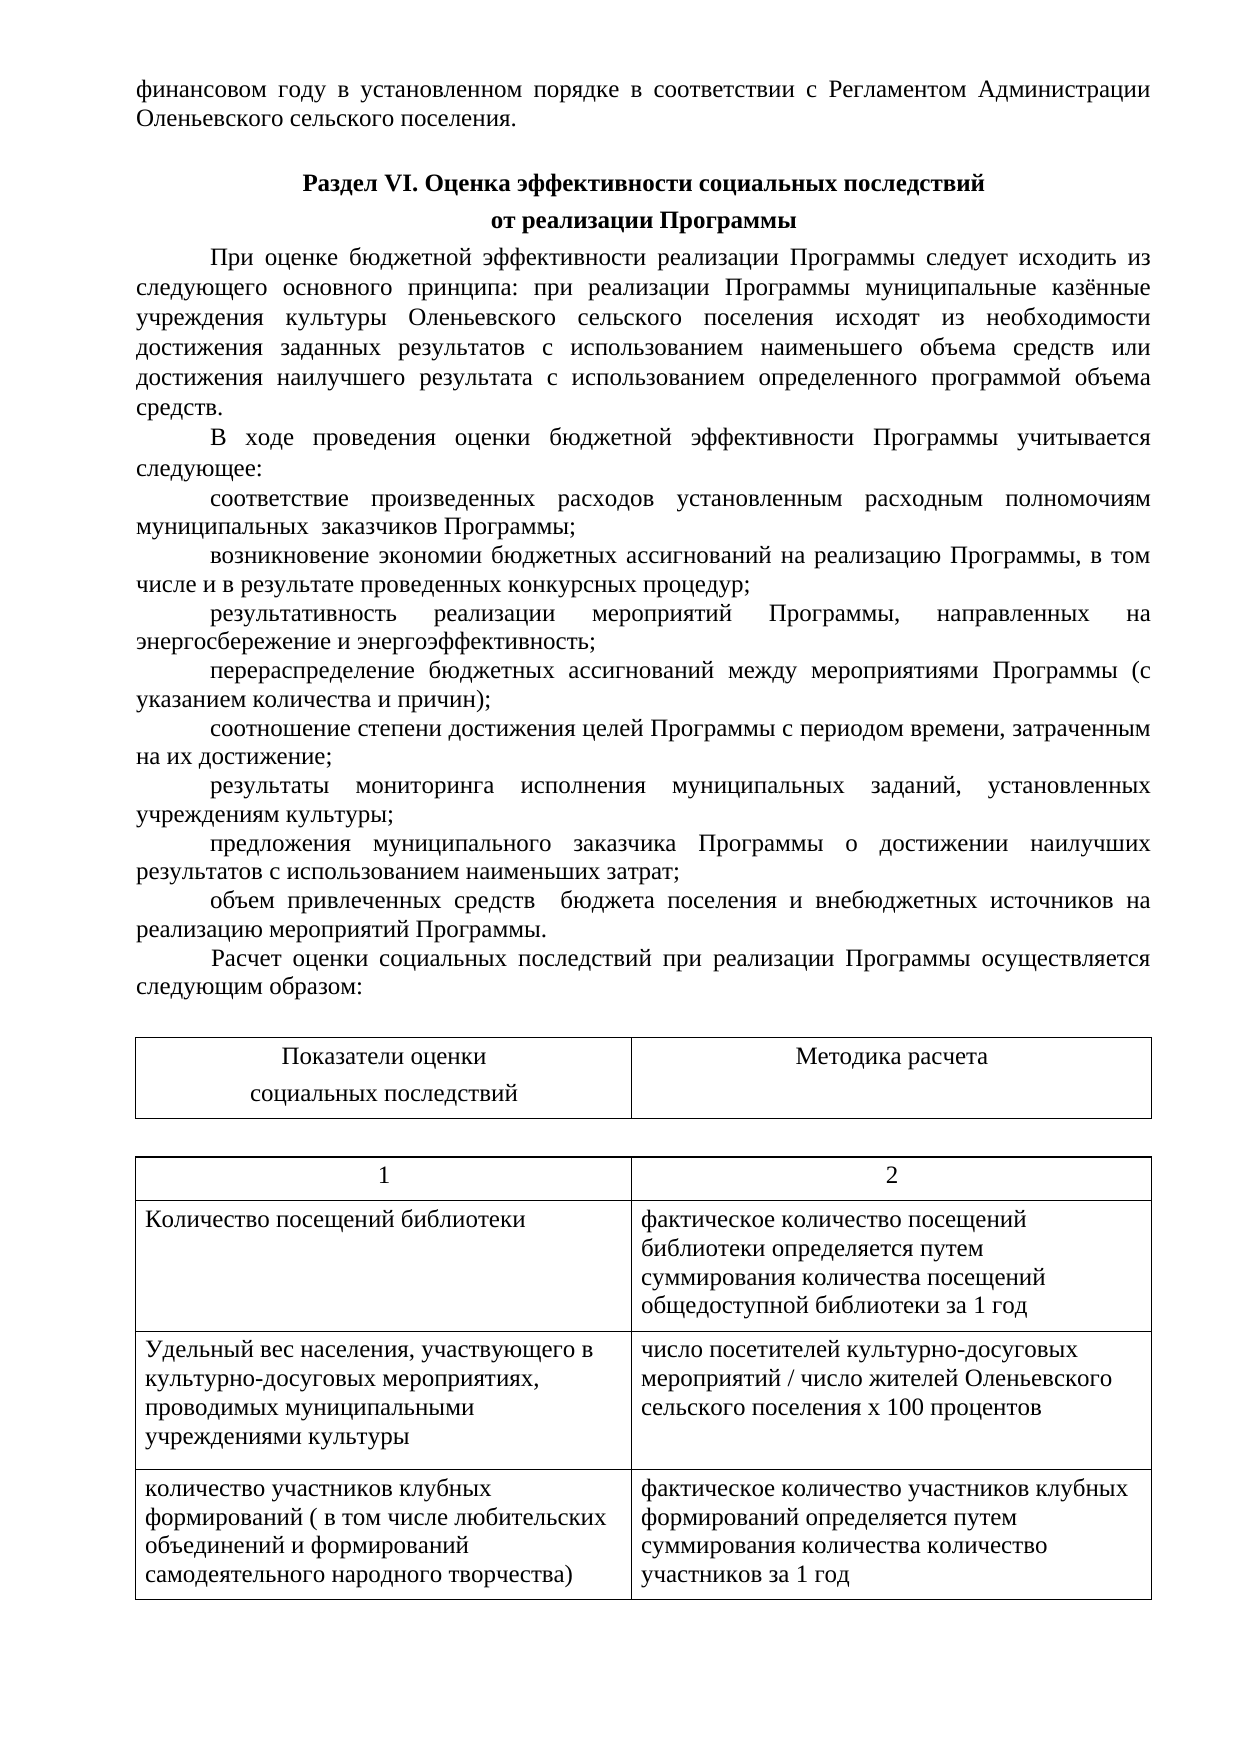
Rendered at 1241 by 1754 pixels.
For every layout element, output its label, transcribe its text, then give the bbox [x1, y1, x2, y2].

text результаты мониторинга исполнения муниципальных заданий, установленных учреждениям культуры; [136, 770, 1152, 828]
table_header Показатели оценки социальных последствий [136, 1038, 631, 1118]
text соответствие произведенных расходов установленным расходным полномочиям муниципальных заказчиков Программы; [136, 483, 1152, 540]
text Расчет оценки социальных последствий при реализации Программы осуществляется следующим образом: [136, 943, 1152, 1000]
text перераспределение бюджетных ассигнований между мероприятиями Программы (с указанием количества и причин); [136, 655, 1152, 713]
table_cell Количество посещений библиотеки [136, 1201, 631, 1331]
text предложения муниципального заказчика Программы о достижении наилучших результатов с использованием наименьших затрат; [136, 828, 1152, 885]
text В ходе проведения оценки бюджетной эффективности Программы учитывается следующее: [136, 422, 1152, 481]
table_header 2 [632, 1158, 1151, 1200]
table_header 1 [136, 1158, 631, 1200]
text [136, 74, 1152, 131]
table_cell фактическое количество посещений библиотеки определяется путем суммирования количества посещений общедоступной библиотеки за 1 год [632, 1201, 1151, 1331]
table_cell фактическое количество участников клубных формирований определяется путем суммирования количества количество участников за 1 год [632, 1470, 1151, 1599]
text результативность реализации мероприятий Программы, направленных на энергосбережение и энергоэффективность; [136, 598, 1152, 655]
text соотношение степени достижения целей Программы с периодом времени, затраченным на их достижение; [136, 713, 1152, 770]
text от реализации Программы [136, 205, 1152, 233]
text Раздел VI. Оценка эффективности социальных последствий [136, 168, 1152, 196]
table_cell количество участников клубных формирований ( в том числе любительских объединений и формирований самодеятельного народного творчества) [136, 1470, 631, 1599]
table_cell Удельный вес населения, участвующего в культурно-досуговых мероприятиях, проводимых муниципальными учреждениями культуры [136, 1332, 631, 1469]
text объем привлеченных средств бюджета поселения и внебюджетных источников на реализацию мероприятий Программы. [136, 885, 1152, 943]
text При оценке бюджетной эффективности реализации Программы следует исходить из следующего основного принципа: при реализации Программы муниципальные казённые учреждения культуры Оленьевского сельского поселения исходят из необходимости достижения заданных результатов с использованием наименьшего объема средств или достижения наилучшего результата с использованием определенного программой объема средств. [136, 242, 1152, 421]
table_header Методика расчета [632, 1038, 1151, 1118]
table_cell число посетителей культурно-досуговых мероприятий / число жителей Оленьевского сельского поселения х 100 процентов [632, 1332, 1151, 1469]
text возникновение экономии бюджетных ассигнований на реализацию Программы, в том числе и в результате проведенных конкурсных процедур; [136, 540, 1152, 598]
